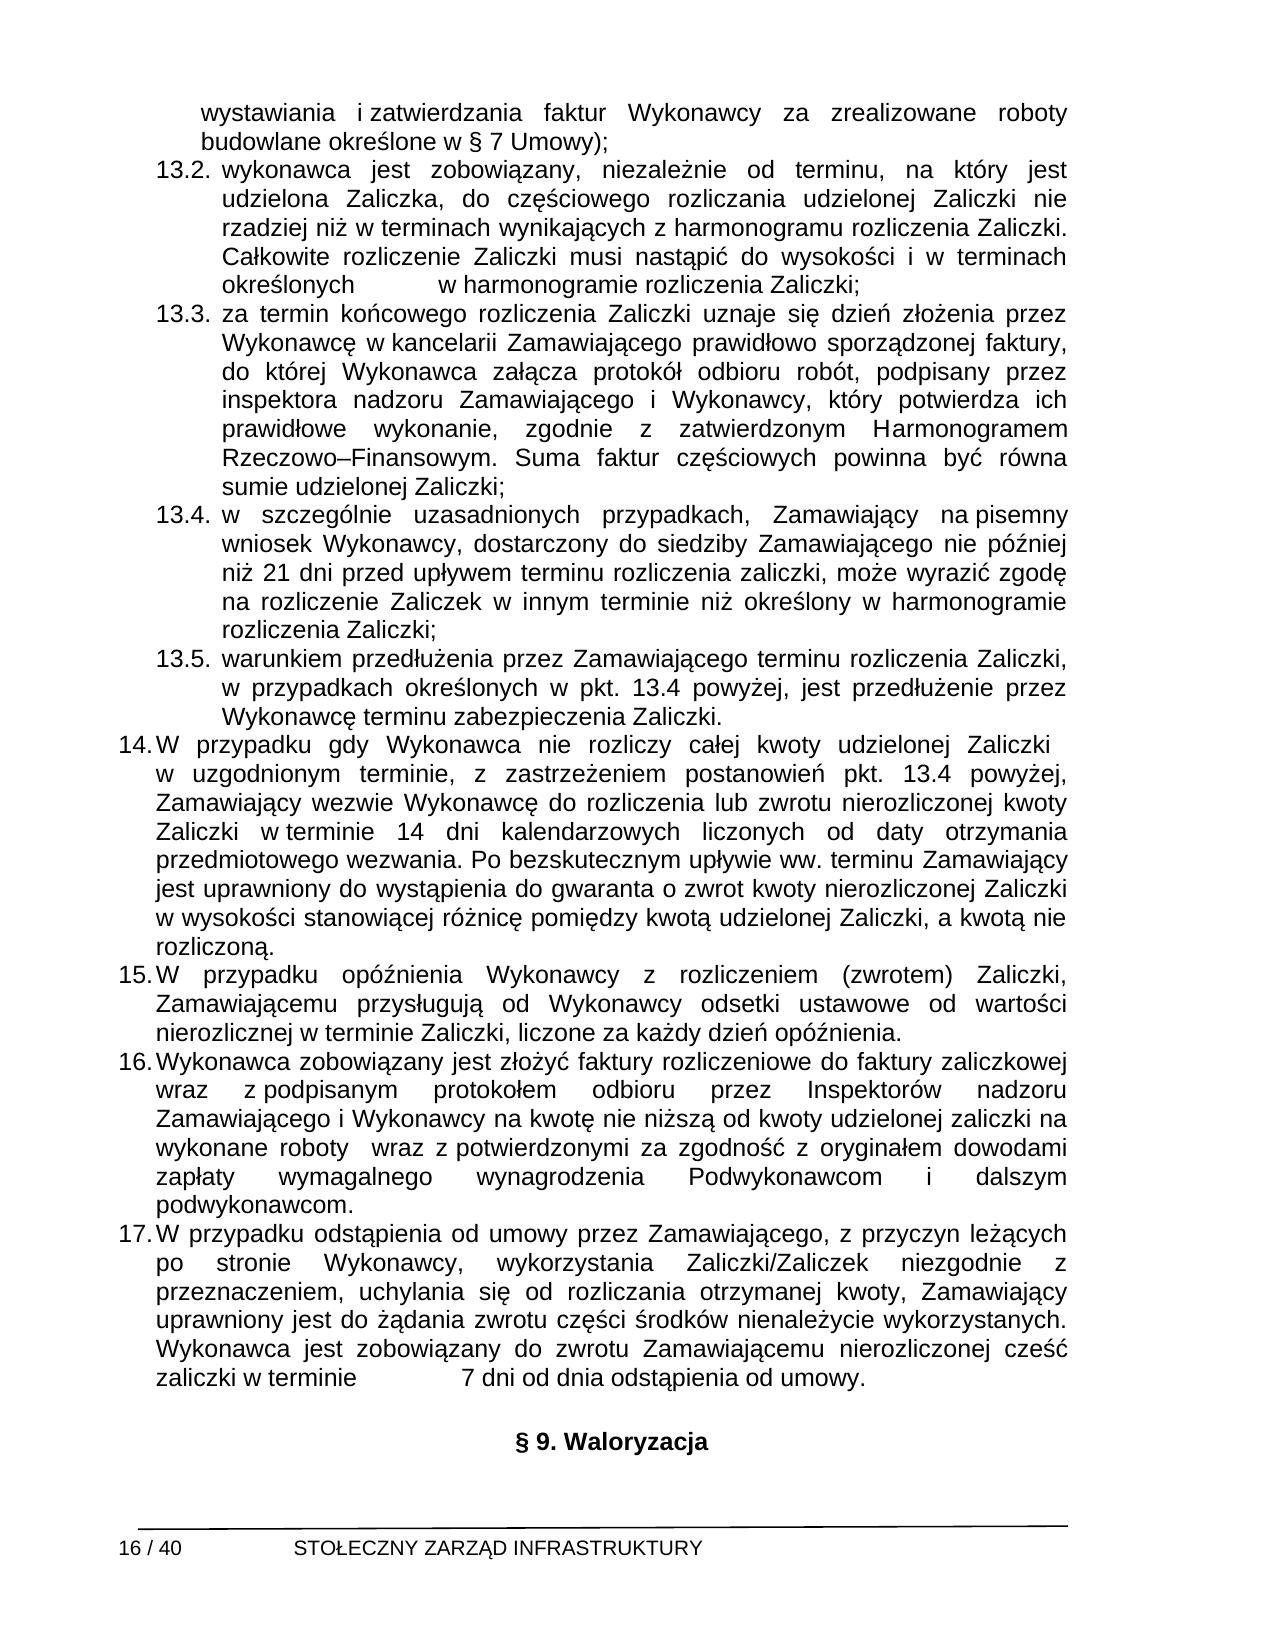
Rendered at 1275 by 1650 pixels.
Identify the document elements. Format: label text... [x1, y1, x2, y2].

text § 9. Waloryzacja [155, 1427, 1068, 1455]
list Wykonawca zobowiązany jest złożyć faktury rozliczeniowe do faktury zaliczkowej wraz z podpisanym protokołem odbioru przez Inspektorów nadzoru Zamawiającego i Wykonawcy na kwotę nie niższą od kwoty udzielonej zaliczki na wykonane roboty wraz z potwierdzonymi za zgodność z oryginałem dowodami zapłaty wymagalnego wynagrodzenia Podwykonawcom i dalszym podwykonawcom. [118, 1047, 1068, 1219]
list W przypadku odstąpienia od umowy przez Zamawiającego, z przyczyn leżących po stronie Wykonawcy, wykorzystania Zaliczki/Zaliczek niezgodnie z przeznaczeniem, uchylania się od rozliczania otrzymanej kwoty, Zamawiający uprawniony jest do żądania zwrotu części środków nienależycie wykorzystanych. Wykonawca jest zobowiązany do zwrotu Zamawiającemu nierozliczonej cześć zaliczki w terminie 7 dni od dnia odstąpienia od umowy. [118, 1219, 1068, 1392]
list w szczególnie uzasadnionych przypadkach, Zamawiający na pisemny wniosek Wykonawcy, dostarczony do siedziby Zamawiającego nie później niż 21 dni przed upływem terminu rozliczenia zaliczki, może wyrazić zgodę na rozliczenie Zaliczek w innym terminie niż określony w harmonogramie rozliczenia Zaliczki; [156, 500, 1068, 644]
list za termin końcowego rozliczenia Zaliczki uznaje się dzień złożenia przez Wykonawcę w kancelarii Zamawiającego prawidłowo sporządzonej faktury, do której Wykonawca załącza protokół odbioru robót, podpisany przez inspektora nadzoru Zamawiającego i Wykonawcy, który potwierdza ich prawidłowe wykonanie, zgodnie z zatwierdzonym Harmonogramem Rzeczowo–Finansowym. Suma faktur częściowych powinna być równa sumie udzielonej Zaliczki; [156, 299, 1068, 500]
list W przypadku gdy Wykonawca nie rozliczy całej kwoty udzielonej Zaliczki w uzgodnionym terminie, z zastrzeżeniem postanowień pkt. 13.4 powyżej, Zamawiający wezwie Wykonawcę do rozliczenia lub zwrotu nierozliczonej kwoty Zaliczki w terminie 14 dni kalendarzowych liczonych od daty otrzymania przedmiotowego wezwania. Po bezskutecznym upływie ww. terminu Zamawiający jest uprawniony do wystąpienia do gwaranta o zwrot kwoty nierozliczonej Zaliczki w wysokości stanowiącej różnicę pomiędzy kwotą udzielonej Zaliczki, a kwotą nie rozliczoną. [118, 730, 1068, 960]
list wykonawca jest zobowiązany, niezależnie od terminu, na który jest udzielona Zaliczka, do częściowego rozliczania udzielonej Zaliczki nie rzadziej niż w terminach wynikających z harmonogramu rozliczenia Zaliczki. Całkowite rozliczenie Zaliczki musi nastąpić do wysokości i w terminach określonych w harmonogramie rozliczenia Zaliczki; [156, 155, 1068, 299]
list warunkiem przedłużenia przez Zamawiającego terminu rozliczenia Zaliczki, w przypadkach określonych w pkt. 13.4 powyżej, jest przedłużenie przez Wykonawcę terminu zabezpieczenia Zaliczki. [156, 644, 1068, 730]
list W przypadku opóźnienia Wykonawcy z rozliczeniem (zwrotem) Zaliczki, Zamawiającemu przysługują od Wykonawcy odsetki ustawowe od wartości nierozlicznej w terminie Zaliczki, liczone za każdy dzień opóźnienia. [118, 960, 1068, 1047]
